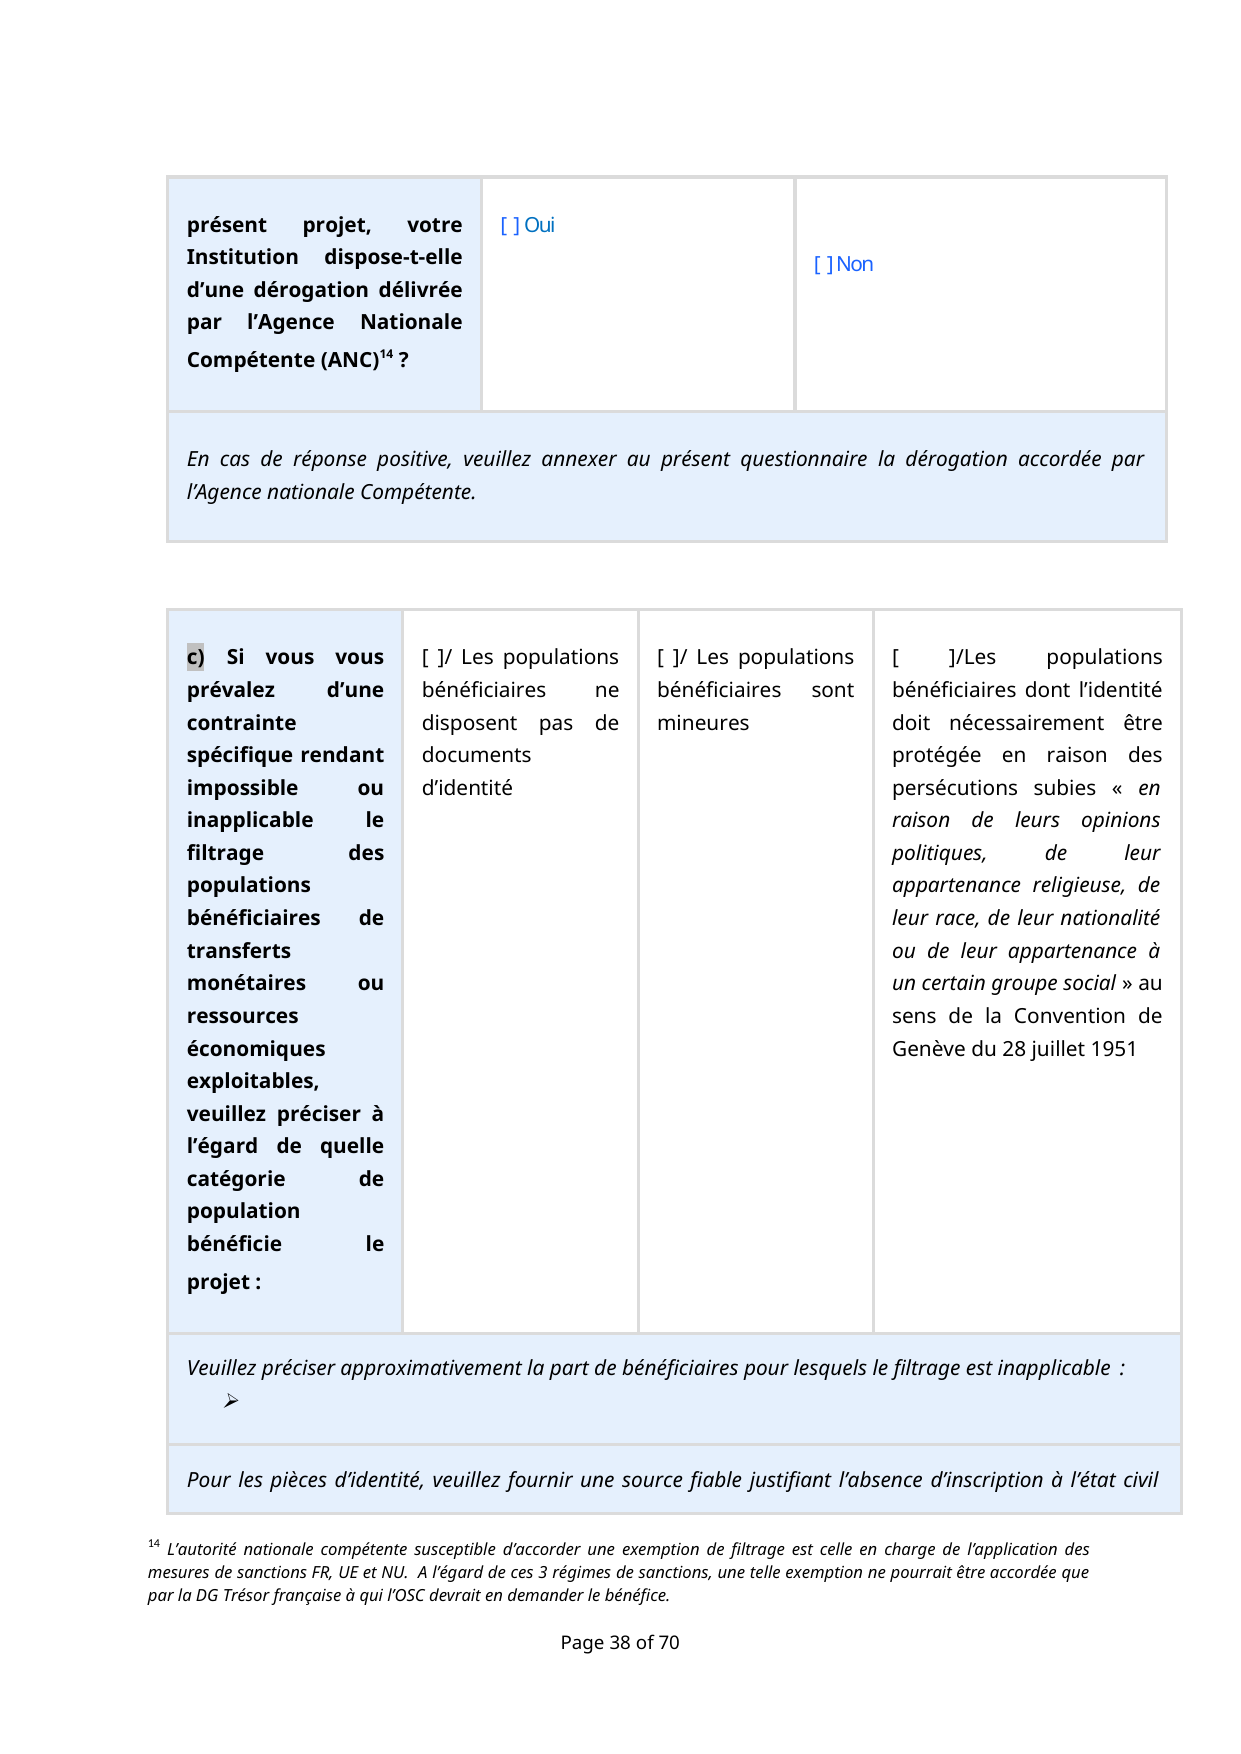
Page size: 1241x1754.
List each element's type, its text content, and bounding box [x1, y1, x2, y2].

table_header [ ]/Les populations bénéficiaires dont l’identité doit nécessairement être protégée en raison des persécutions subies « en raison de leurs opinions politiques, de leur appartenance religieuse, de leur race, de leur nationalité ou de leur appartenance à un certain groupe social » au sens de la Convention de Genève du 28 juillet 1951 [875, 611, 1180, 1332]
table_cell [169, 179, 480, 410]
table_cell En cas de réponse positive, veuillez annexer au présent questionnaire la dérogation accordée par l’Agence nationale Compétente. [169, 413, 1165, 540]
table_header c) Si vous vous prévalez d’une contrainte spécifique rendant impossible ou inapplicable le filtrage des populations bénéficiaires de transferts monétaires ou ressources économiques exploitables, veuillez préciser à l’égard de quelle catégorie de population bénéficie le projet : [169, 611, 401, 1332]
table_cell Veuillez préciser approximativement la part de bénéficiaires pour lesquels le filtrage est inapplicable : [169, 1335, 1180, 1443]
table_cell [ ] Non [797, 179, 1165, 410]
table_header [ ]/ Les populations bénéficiaires ne disposent pas de documents d’identité [404, 611, 637, 1332]
table_cell [ ] Oui [483, 179, 793, 410]
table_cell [169, 1446, 1180, 1512]
table_header [ ]/ Les populations bénéficiaires sont mineures [640, 611, 872, 1332]
